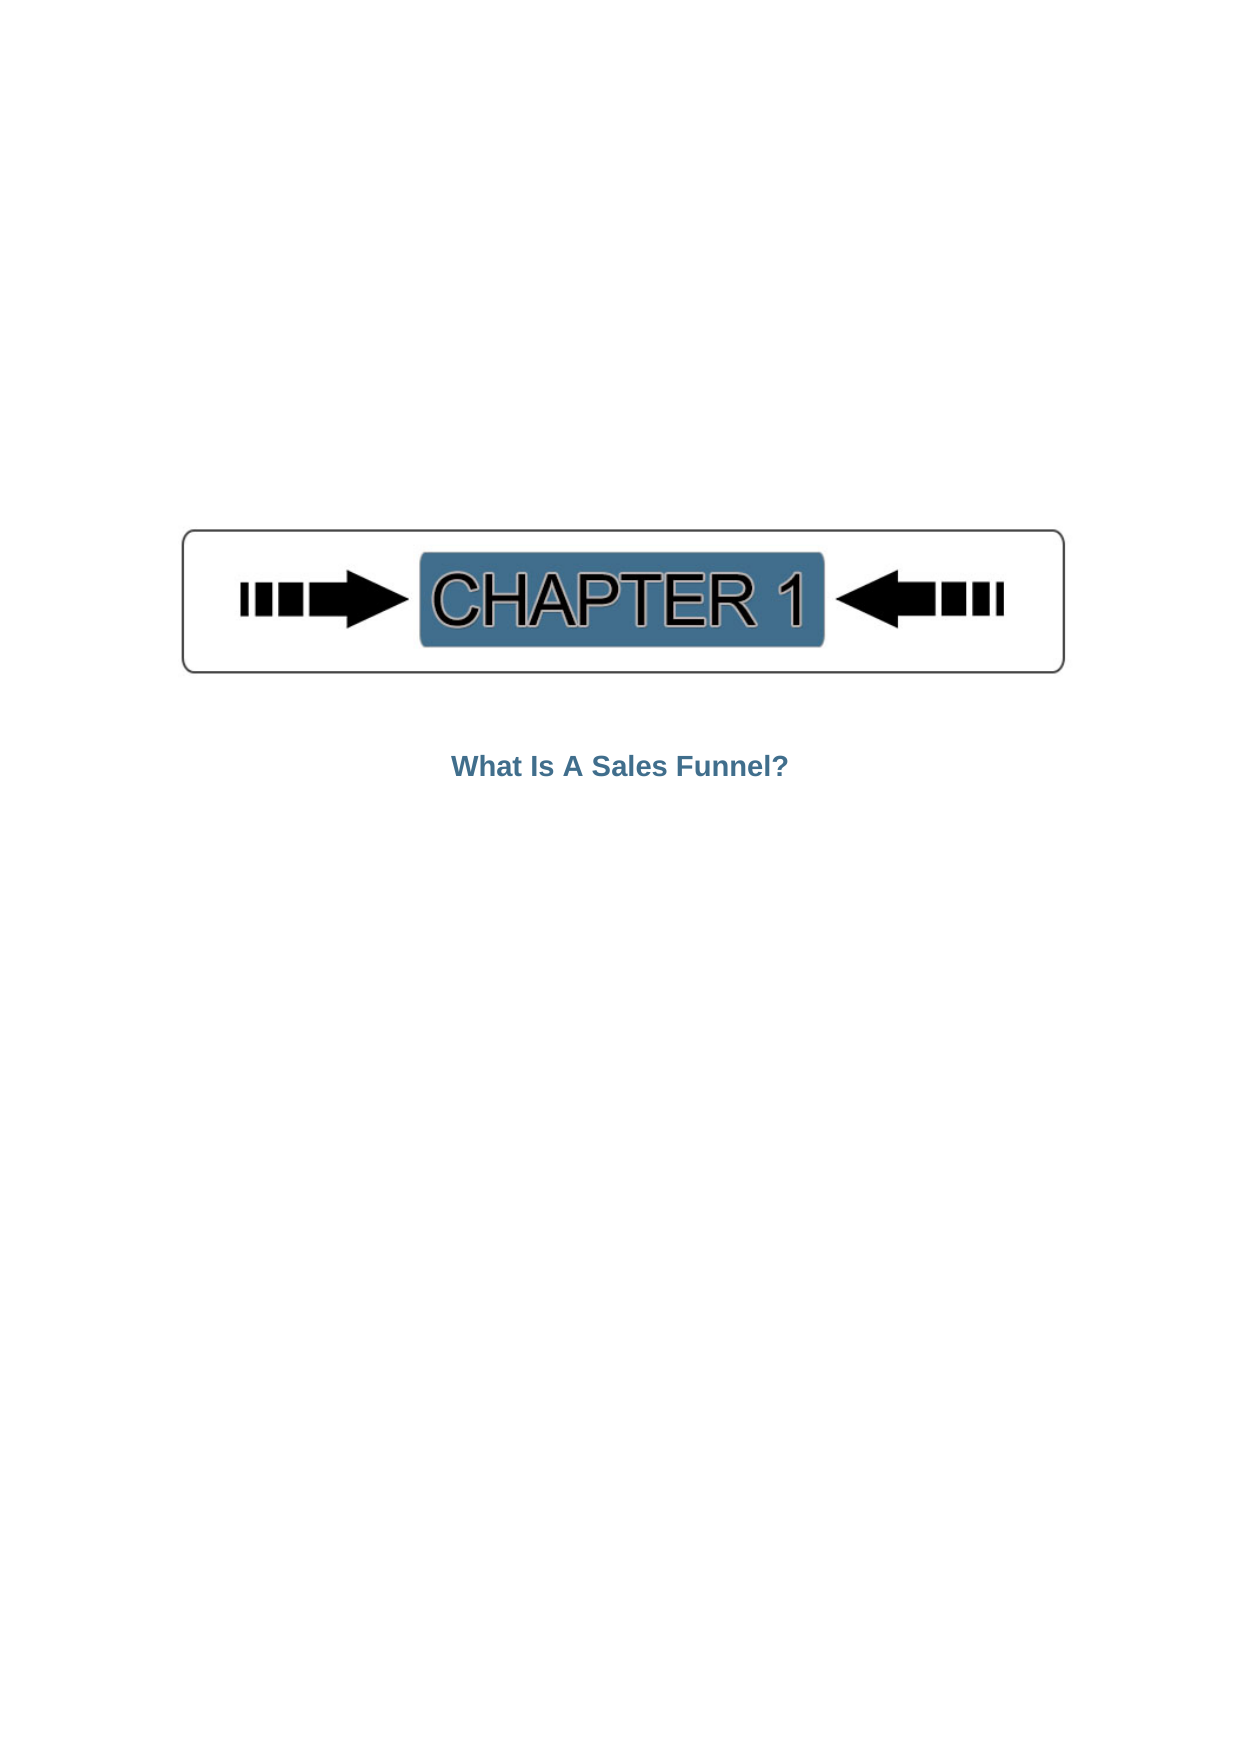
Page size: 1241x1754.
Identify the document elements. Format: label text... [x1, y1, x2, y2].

subtitle What Is A Sales Funnel? [150, 749, 1090, 783]
picture [150, 507, 1091, 696]
